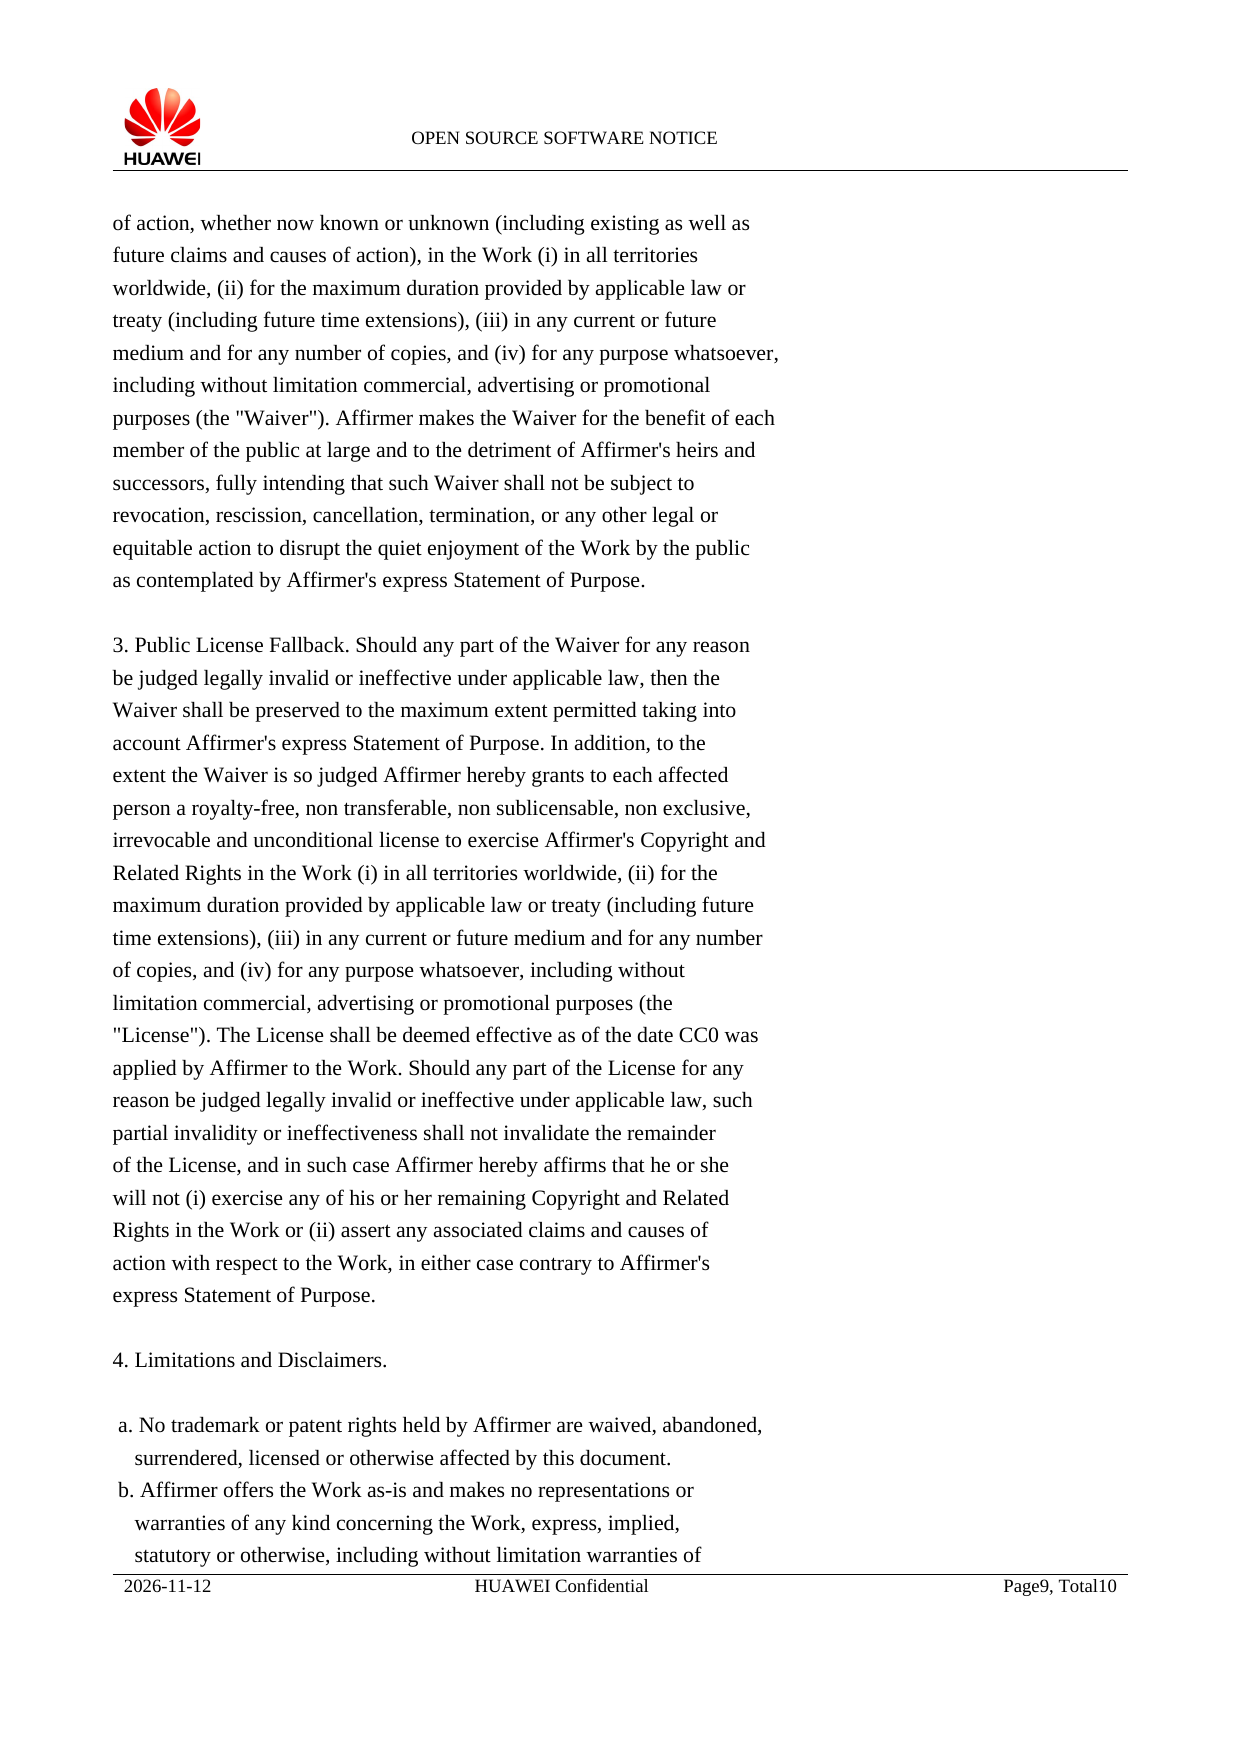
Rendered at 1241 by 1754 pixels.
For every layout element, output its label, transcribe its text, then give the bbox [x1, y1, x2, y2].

picture [124, 88, 201, 165]
